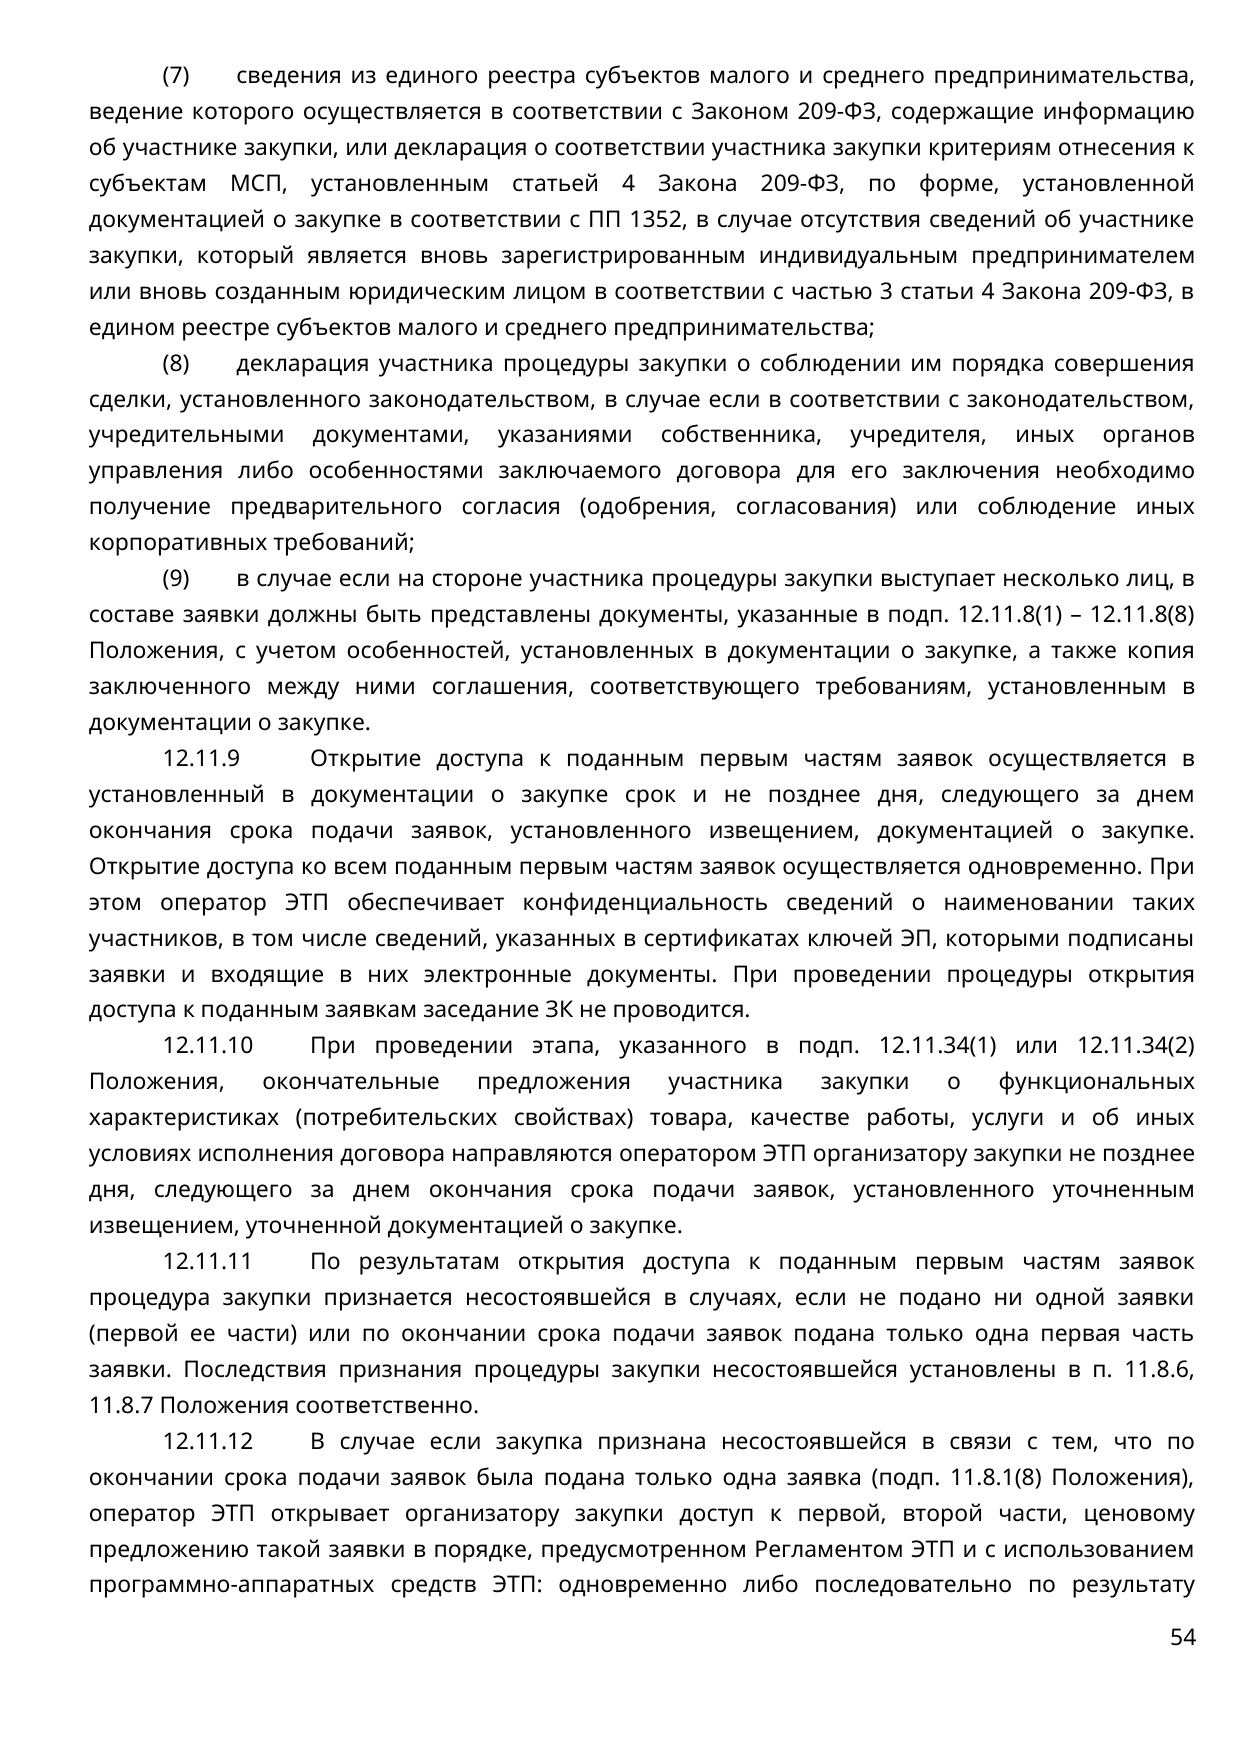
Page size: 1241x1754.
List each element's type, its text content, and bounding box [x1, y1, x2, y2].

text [89, 1425, 1196, 1600]
text 12.11.10 При проведении этапа, указанного в подп. 12.11.34(1) или 12.11.34(2) Положения, окончательные предложения участника закупки о функциональных характеристиках (потребительских свойствах) товара, качестве работы, услуги и об иных условиях исполнения договора направляются оператором ЭТП организатору закупки не позднее дня, следующего за днем окончания срока подачи заявок, установленного уточненным извещением, уточненной документацией о закупке. [89, 1029, 1196, 1240]
text (9) в случае если на стороне участника процедуры закупки выступает несколько лиц, в составе заявки должны быть представлены документы, указанные в подп. 12.11.8(1) – 12.11.8(8) Положения, с учетом особенностей, установленных в документации о закупке, а также копия заключенного между ними соглашения, соответствующего требованиям, установленным в документации о закупке. [89, 562, 1196, 737]
text 12.11.9 Открытие доступа к поданным первым частям заявок осуществляется в установленный в документации о закупке срок и не позднее дня, следующего за днем окончания срока подачи заявок, установленного извещением, документацией о закупке. Открытие доступа ко всем поданным первым частям заявок осуществляется одновременно. При этом оператор ЭТП обеспечивает конфиденциальность сведений о наименовании таких участников, в том числе сведений, указанных в сертификатах ключей ЭП, которыми подписаны заявки и входящие в них электронные документы. При проведении процедуры открытия доступа к поданным заявкам заседание ЗК не проводится. [89, 742, 1196, 1025]
text 12.11.11 По результатам открытия доступа к поданным первым частям заявок процедура закупки признается несостоявшейся в случаях, если не подано ни одной заявки (первой ее части) или по окончании срока подачи заявок подана только одна первая часть заявки. Последствия признания процедуры закупки несостоявшейся установлены в п. 11.8.6, 11.8.7 Положения соответственно. [89, 1245, 1196, 1420]
text (7) сведения из единого реестра субъектов малого и среднего предпринимательства, ведение которого осуществляется в соответствии с Законом 209-ФЗ, содержащие информацию об участнике закупки, или декларация о соответствии участника закупки критериям отнесения к субъектам МСП, установленным статьей 4 Закона 209-ФЗ, по форме, установленной документацией о закупке в соответствии с ПП 1352, в случае отсутствия сведений об участнике закупки, который является вновь зарегистрированным индивидуальным предпринимателем или вновь созданным юридическим лицом в соответствии с частью 3 статьи 4 Закона 209-ФЗ, в едином реестре субъектов малого и среднего предпринимательства; [89, 59, 1196, 342]
text (8) декларация участника процедуры закупки о соблюдении им порядка совершения сделки, установленного законодательством, в случае если в соответствии с законодательством, учредительными документами, указаниями собственника, учредителя, иных органов управления либо особенностями заключаемого договора для его заключения необходимо получение предварительного согласия (одобрения, согласования) или соблюдение иных корпоративных требований; [89, 347, 1196, 557]
